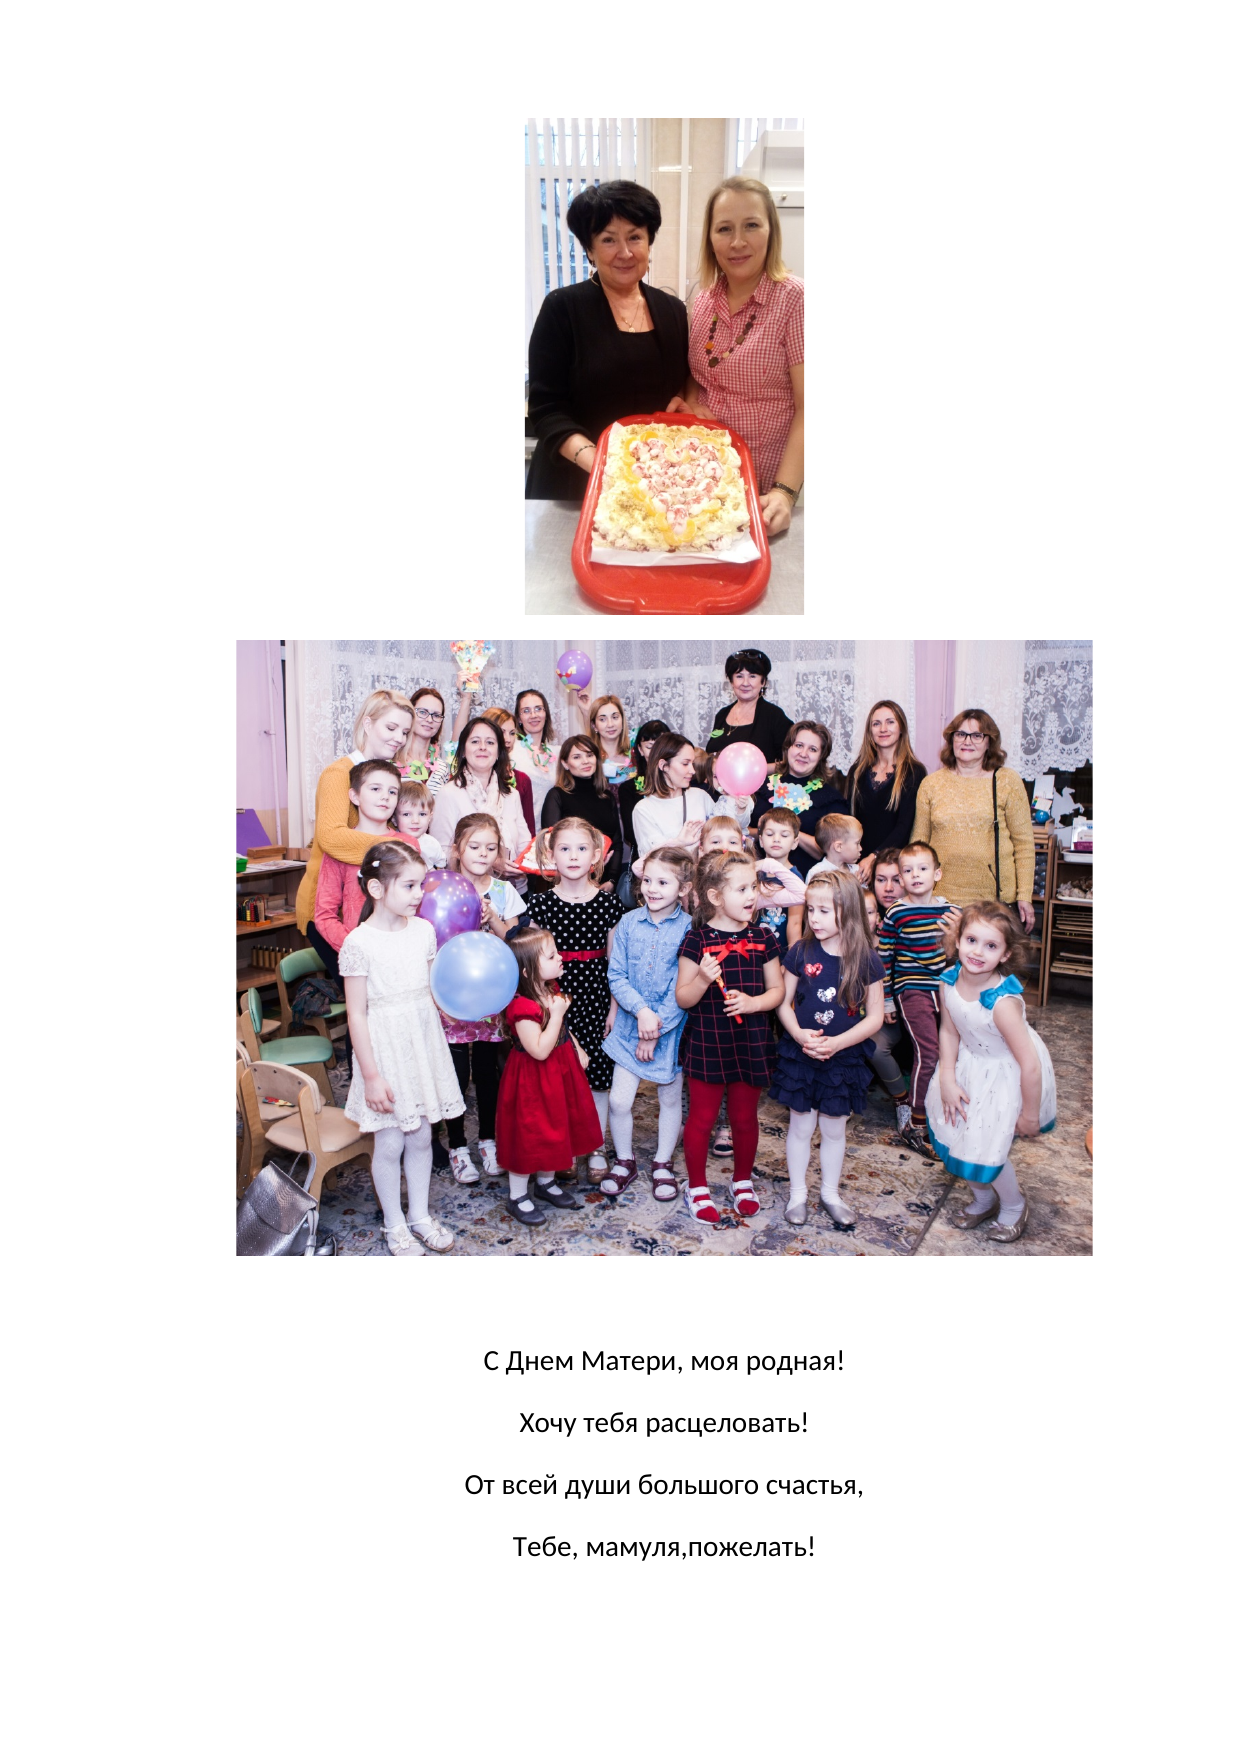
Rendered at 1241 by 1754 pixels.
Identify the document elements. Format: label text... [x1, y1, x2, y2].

text Тебе, мамуля,пожелать! [177, 1528, 1152, 1563]
text От всей души большого счастья, [177, 1466, 1152, 1502]
text С Днем Матери, моя родная! [177, 1342, 1152, 1378]
text Хочу тебя расцеловать! [177, 1404, 1152, 1440]
picture [524, 118, 805, 615]
picture [236, 640, 1093, 1256]
